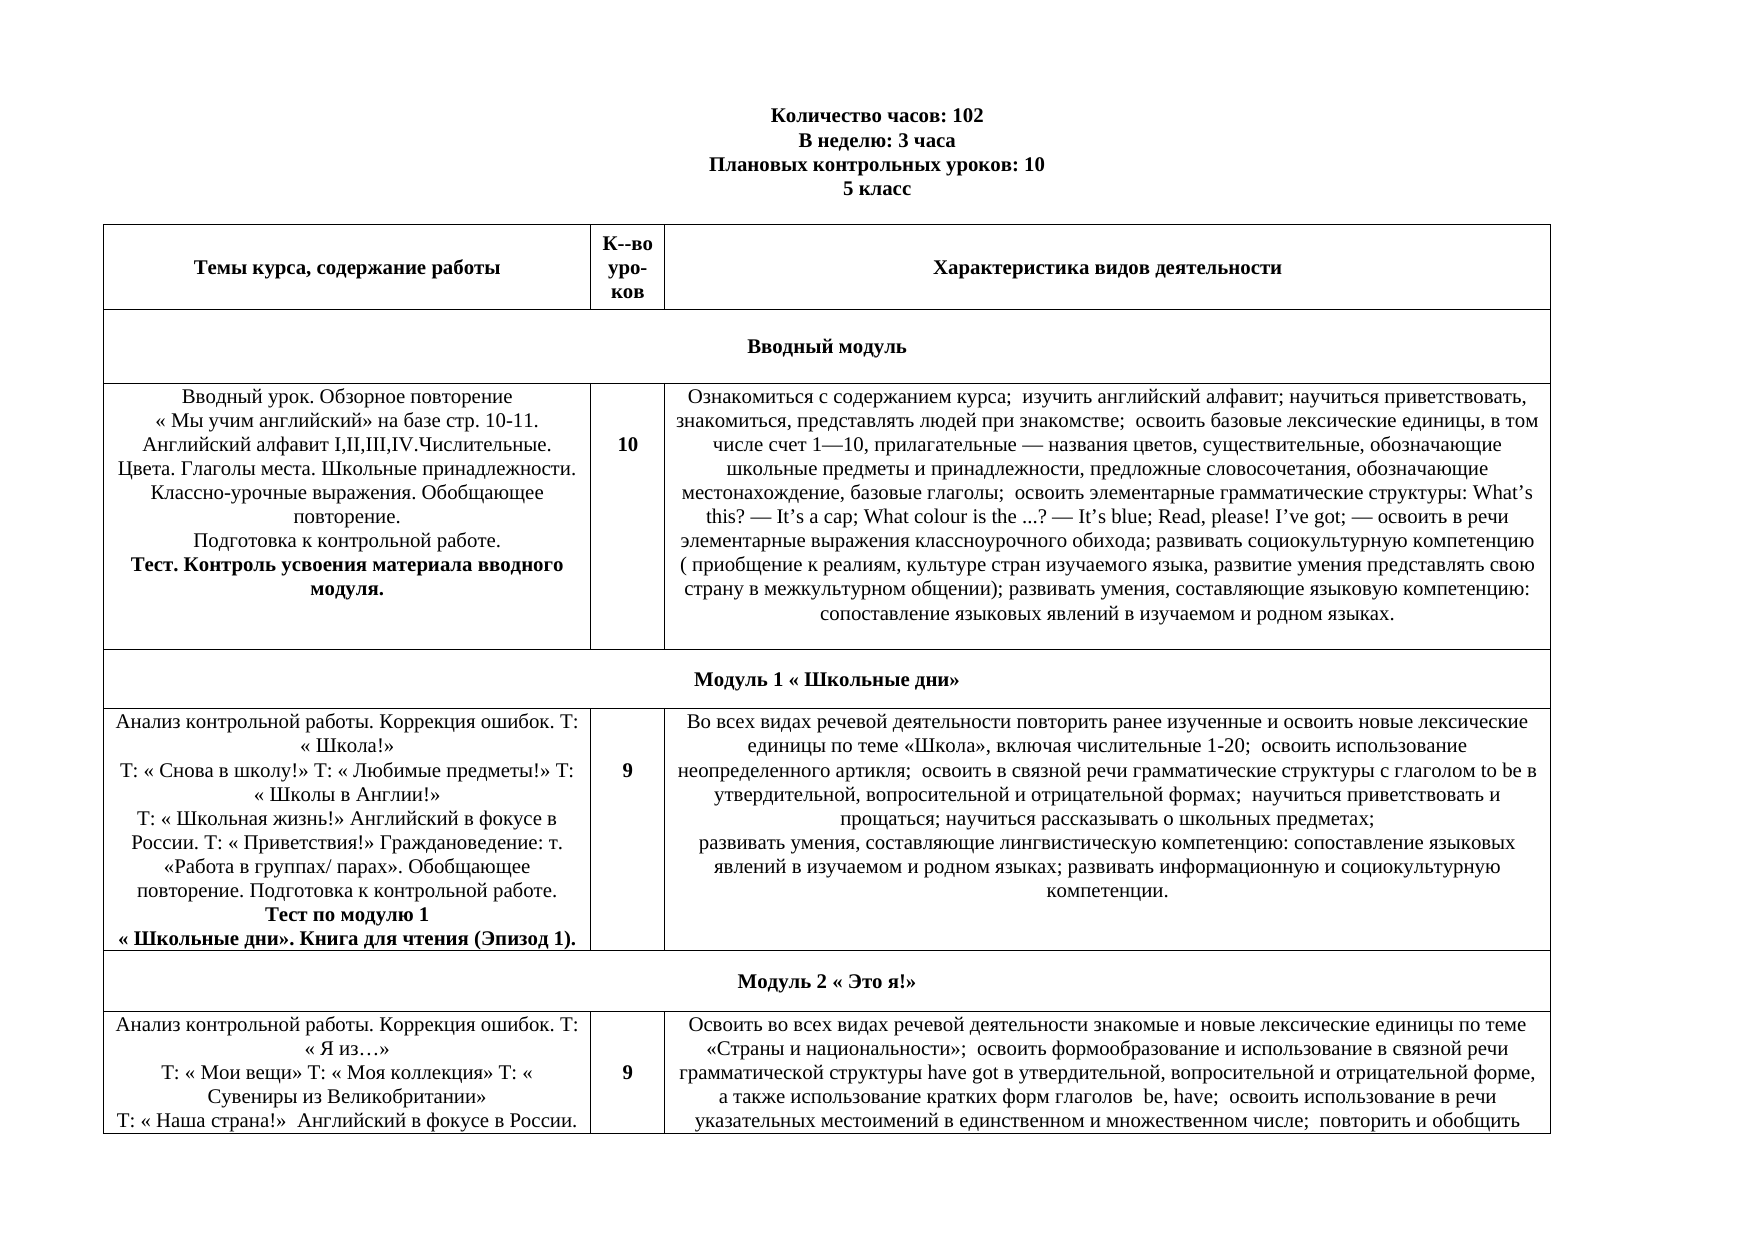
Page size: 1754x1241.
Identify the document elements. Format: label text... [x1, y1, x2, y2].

table_cell Во всех видах речевой деятельности повторить ранее изученные и освоить новые лексические единицы по теме «Школа», включая числительные 1-20; освоить использование неопределенного артикля; освоить в связной речи грамматические структуры с глаголом to be в утвердительной, вопросительной и отрицательной формах; научиться приветствовать и прощаться; научиться рассказывать о школьных предметах; развивать умения, составляющие лингвистическую компетенцию: сопоставление языковых явлений в изучаемом и родном языках; развивать информационную и социокультурную компетенции. [665, 709, 1550, 950]
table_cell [104, 1012, 590, 1132]
text В неделю: 3 часа [118, 127, 1636, 152]
text Количество часов: 102 [118, 103, 1636, 127]
table_header Темы курса, содержание работы [104, 225, 590, 308]
text Плановых контрольных уроков: 10 [118, 152, 1636, 176]
table_cell Модуль 1 « Школьные дни» [104, 650, 1550, 708]
text 5 класс [118, 176, 1636, 200]
table_cell 9 [591, 1012, 664, 1132]
table_cell 10 [591, 384, 664, 648]
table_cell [665, 1012, 1550, 1132]
table_cell Анализ контрольной работы. Коррекция ошибок. Т: « Школа!» Т: « Снова в школу!» Т: « Любимые предметы!» Т: « Школы в Англии!» Т: « Школьная жизнь!» Английский в фокусе в России. Т: « Приветствия!» Граждановедение: т. «Работа в группах/ парах». Обобщающее повторение. Подготовка к контрольной работе. Тест по модулю 1 « Школьные дни». Книга для чтения (Эпизод 1). [104, 709, 590, 950]
table_cell Вводный модуль [104, 310, 1550, 383]
table_cell 9 [591, 709, 664, 950]
table_header Характеристика видов деятельности [665, 225, 1550, 308]
table_cell Вводный урок. Обзорное повторение « Мы учим английский» на базе стр. 10-11. Английский алфавит I,II,III,IV.Числительные. Цвета. Глаголы места. Школьные принадлежности. Классно-урочные выражения. Обобщающее повторение. Подготовка к контрольной работе. Тест. Контроль усвоения материала вводного модуля. [104, 384, 590, 648]
table_header К--во уро-ков [591, 225, 664, 308]
table_cell Ознакомиться с содержанием курса; изучить английский алфавит; научиться приветствовать, знакомиться, представлять людей при знакомстве; освоить базовые лексические единицы, в том числе счет 1—10, прилагательные — названия цветов, существительные, обозначающие школьные предметы и принадлежности, предложные словосочетания, обозначающие местонахождение, базовые глаголы; освоить элементарные грамматические структуры: What’s this? — It’s a cap; What colour is the ...? — It’s blue; Read, please! I’ve got; — освоить в речи элементарные выражения классноурочного обихода; развивать социокультурную компетенцию ( приобщение к реалиям, культуре стран изучаемого языка, развитие умения представлять свою страну в межкультурном общении); развивать умения, составляющие языковую компетенцию: сопоставление языковых явлений в изучаемом и родном языках. [665, 384, 1550, 648]
table_cell Модуль 2 « Это я!» [104, 951, 1550, 1011]
